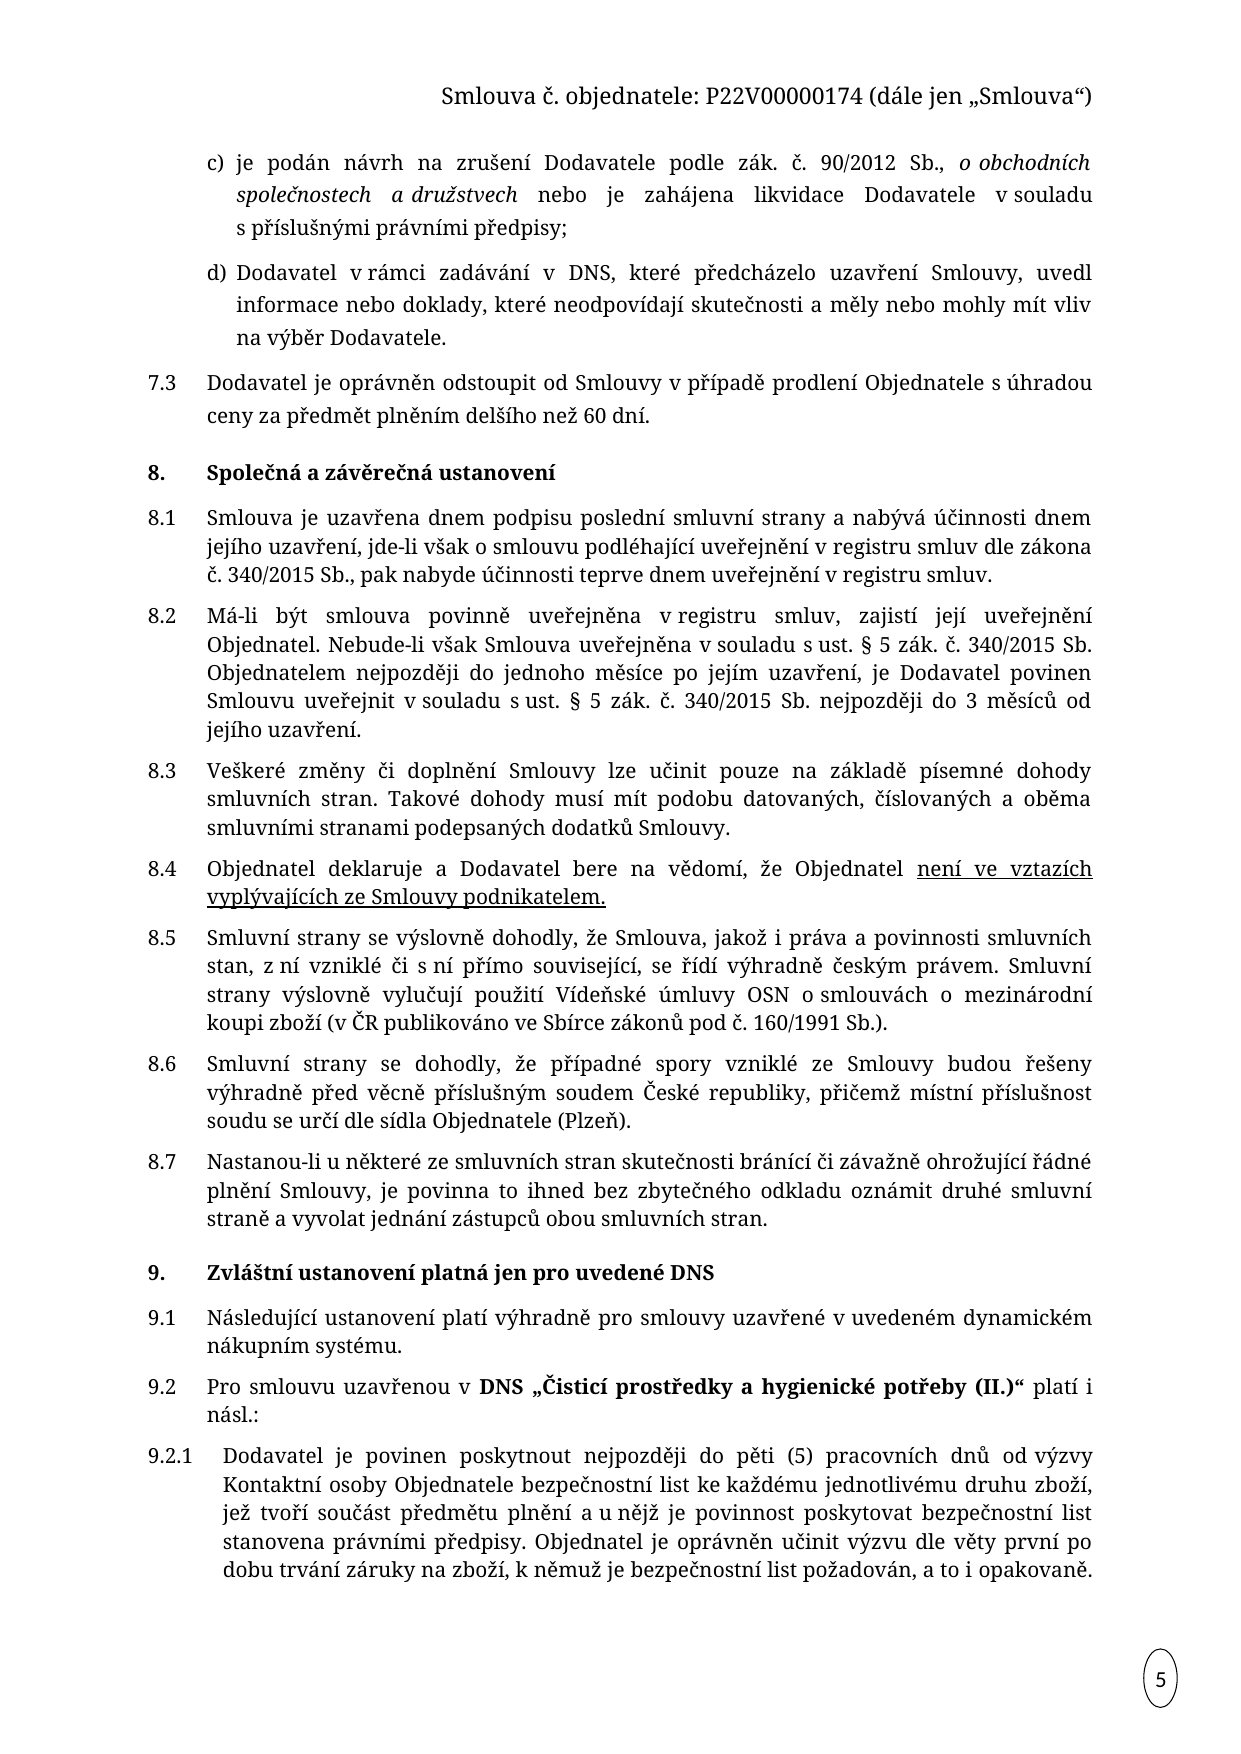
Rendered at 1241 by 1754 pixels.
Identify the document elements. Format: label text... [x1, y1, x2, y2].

list Nastanou-li u některé ze smluvních stran skutečnosti bránící či závažně ohrožující řádné plnění Smlouvy, je povinna to ihned bez zbytečného odkladu oznámit druhé smluvní straně a vyvolat jednání zástupců obou smluvních stran. [148, 1147, 1093, 1233]
list Smlouva je uzavřena dnem podpisu poslední smluvní strany a nabývá účinnosti dnem jejího uzavření, jde-li však o smlouvu podléhající uveřejnění v registru smluv dle zákona č. 340/2015 Sb., pak nabyde účinnosti teprve dnem uveřejnění v registru smluv. [148, 503, 1093, 589]
list je podán návrh na zrušení Dodavatele podle zák. č. 90/2012 Sb., o obchodních společnostech a družstvech nebo je zahájena likvidace Dodavatele v souladu s příslušnými právními předpisy; [207, 148, 1093, 241]
list Smluvní strany se výslovně dohodly, že Smlouva, jakož i práva a povinnosti smluvních stan, z ní vzniklé či s ní přímo související, se řídí výhradně českým právem. Smluvní strany výslovně vylučují použití Vídeňské úmluvy OSN o smlouvách o mezinárodní koupi zboží (v ČR publikováno ve Sbírce zákonů pod č. 160/1991 Sb.). [148, 923, 1093, 1037]
list Objednatel deklaruje a Dodavatel bere na vědomí, že Objednatel není ve vztazích vyplývajících ze Smlouvy podnikatelem. [148, 854, 1093, 911]
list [148, 1441, 1093, 1584]
list Dodavatel v rámci zadávání v DNS, které předcházelo uzavření Smlouvy, uvedl informace nebo doklady, které neodpovídají skutečnosti a měly nebo mohly mít vliv na výběr Dodavatele. [207, 258, 1093, 352]
list Má-li být smlouva povinně uveřejněna v registru smluv, zajistí její uveřejnění Objednatel. Nebude-li však Smlouva uveřejněna v souladu s ust. § 5 zák. č. 340/2015 Sb. Objednatelem nejpozději do jednoho měsíce po jejím uzavření, je Dodavatel povinen Smlouvu uveřejnit v souladu s ust. § 5 zák. č. 340/2015 Sb. nejpozději do 3 měsíců od jejího uzavření. [148, 601, 1093, 743]
list Zvláštní ustanovení platná jen pro uvedené DNS [148, 1258, 1093, 1286]
list Veškeré změny či doplnění Smlouvy lze učinit pouze na základě písemné dohody smluvních stran. Takové dohody musí mít podobu datovaných, číslovaných a oběma smluvními stranami podepsaných dodatků Smlouvy. [148, 756, 1093, 841]
list Společná a závěrečná ustanovení [148, 458, 1093, 487]
list Následující ustanovení platí výhradně pro smlouvy uzavřené v uvedeném dynamickém nákupním systému. [148, 1303, 1093, 1359]
list Dodavatel je oprávněn odstoupit od Smlouvy v případě prodlení Objednatele s úhradou ceny za předmět plněním delšího než 60 dní. [148, 368, 1093, 429]
list Pro smlouvu uzavřenou v DNS „Čisticí prostředky a hygienické potřeby (II.)“ platí i násl.: [148, 1372, 1093, 1429]
list Smluvní strany se dohodly, že případné spory vzniklé ze Smlouvy budou řešeny výhradně před věcně příslušným soudem České republiky, přičemž místní příslušnost soudu se určí dle sídla Objednatele (Plzeň). [148, 1049, 1093, 1135]
